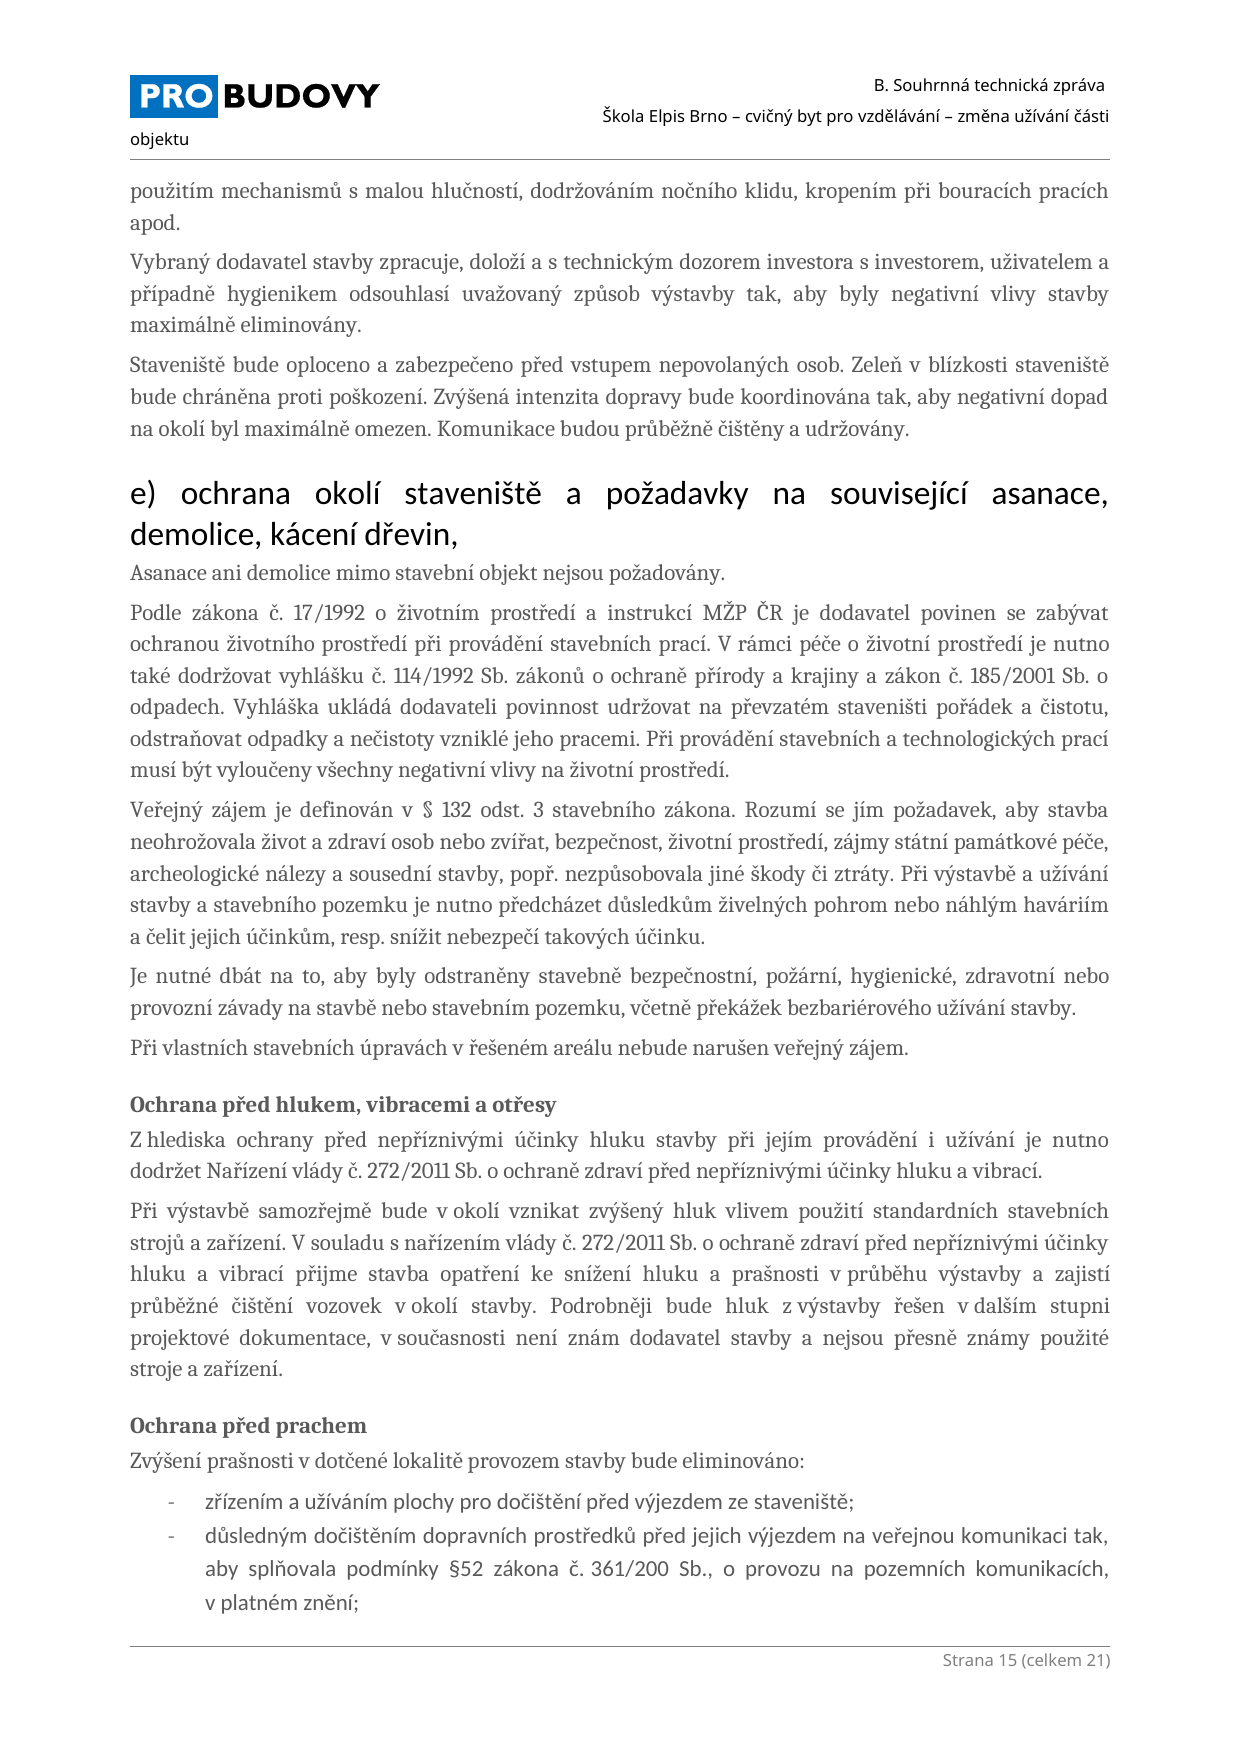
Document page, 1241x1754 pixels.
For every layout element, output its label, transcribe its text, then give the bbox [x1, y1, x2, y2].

list zřízením a užíváním plochy pro dočištění před výjezdem ze staveniště; [167, 1487, 1110, 1516]
text Veřejný zájem je definován v § 132 odst. 3 stavebního zákona. Rozumí se jím požadavek, aby stavba neohrožovala život a zdraví osob nebo zvířat, bezpečnost, životní prostředí, zájmy státní památkové péče, archeologické nálezy a sousední stavby, popř. nezpůsobovala jiné škody či ztráty. Při výstavbě a užívání stavby a stavebního pozemku je nutno předcházet důsledkům živelných pohrom nebo náhlým haváriím a čelit jejich účinkům, resp. snížit nebezpečí takových účinku. [130, 797, 1110, 950]
list důsledným dočištěním dopravních prostředků před jejich výjezdem na veřejnou komunikaci tak, aby splňovala podmínky §52 zákona č. 361/200 Sb., o provozu na pozemních komunikacích, v platném znění; [167, 1521, 1110, 1616]
text Z hlediska ochrany před nepříznivými účinky hluku stavby při jejím provádění i užívání je nutno dodržet Nařízení vlády č. 272/2011 Sb. o ochraně zdraví před nepříznivými účinky hluku a vibrací. [130, 1127, 1110, 1184]
text Zvýšení prašnosti v dotčené lokalitě provozem stavby bude eliminováno: [130, 1448, 1110, 1474]
text Při výstavbě samozřejmě bude v okolí vznikat zvýšený hluk vlivem použití standardních stavebních strojů a zařízení. V souladu s nařízením vlády č. 272/2011 Sb. o ochraně zdraví před nepříznivými účinky hluku a vibrací přijme stavba opatření ke snížení hluku a prašnosti v průběhu výstavby a zajistí průběžné čištění vozovek v okolí stavby. Podrobněji bude hluk z výstavby řešen v dalším stupni projektové dokumentace, v současnosti není znám dodavatel stavby a nejsou přesně známy použité stroje a zařízení. [130, 1198, 1110, 1382]
text Podle zákona č. 17/1992 o životním prostředí a instrukcí MŽP ČR je dodavatel povinen se zabývat ochranou životního prostředí při provádění stavebních prací. V rámci péče o životní prostředí je nutno také dodržovat vyhlášku č. 114/1992 Sb. zákonů o ochraně přírody a krajiny a zákon č. 185/2001 Sb. o odpadech. Vyhláška ukládá dodavateli povinnost udržovat na převzatém staveništi pořádek a čistotu, odstraňovat odpadky a nečistoty vzniklé jeho pracemi. Při provádění stavebních a technologických prací musí být vyloučeny všechny negativní vlivy na životní prostředí. [130, 599, 1110, 784]
text Asanace ani demolice mimo stavební objekt nejsou požadovány. [130, 559, 1110, 586]
text Je nutné dbát na to, aby byly odstraněny stavebně bezpečnostní, požární, hygienické, zdravotní nebo provozní závady na stavbě nebo stavebním pozemku, včetně překážek bezbariérového užívání stavby. [130, 963, 1110, 1021]
text Ochrana před hlukem, vibracemi a otřesy [130, 1092, 1110, 1118]
text Při vlastních stavebních úpravách v řešeném areálu nebude narušen veřejný zájem. [130, 1035, 1110, 1061]
text Staveniště bude oploceno a zabezpečeno před vstupem nepovolaných osob. Zeleň v blízkosti staveniště bude chráněna proti poškození. Zvýšená intenzita dopravy bude koordinována tak, aby negativní dopad na okolí byl maximálně omezen. Komunikace budou průběžně čištěny a udržovány. [130, 352, 1110, 442]
text Ochrana před prachem [130, 1413, 1110, 1439]
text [130, 178, 1110, 236]
text e) ochrana okolí staveniště a požadavky na související asanace, demolice, kácení dřevin, [130, 472, 1110, 553]
text Vybraný dodavatel stavby zpracuje, doloží a s technickým dozorem investora s investorem, uživatelem a případně hygienikem odsouhlasí uvažovaný způsob výstavby tak, aby byly negativní vlivy stavby maximálně eliminovány. [130, 249, 1110, 339]
